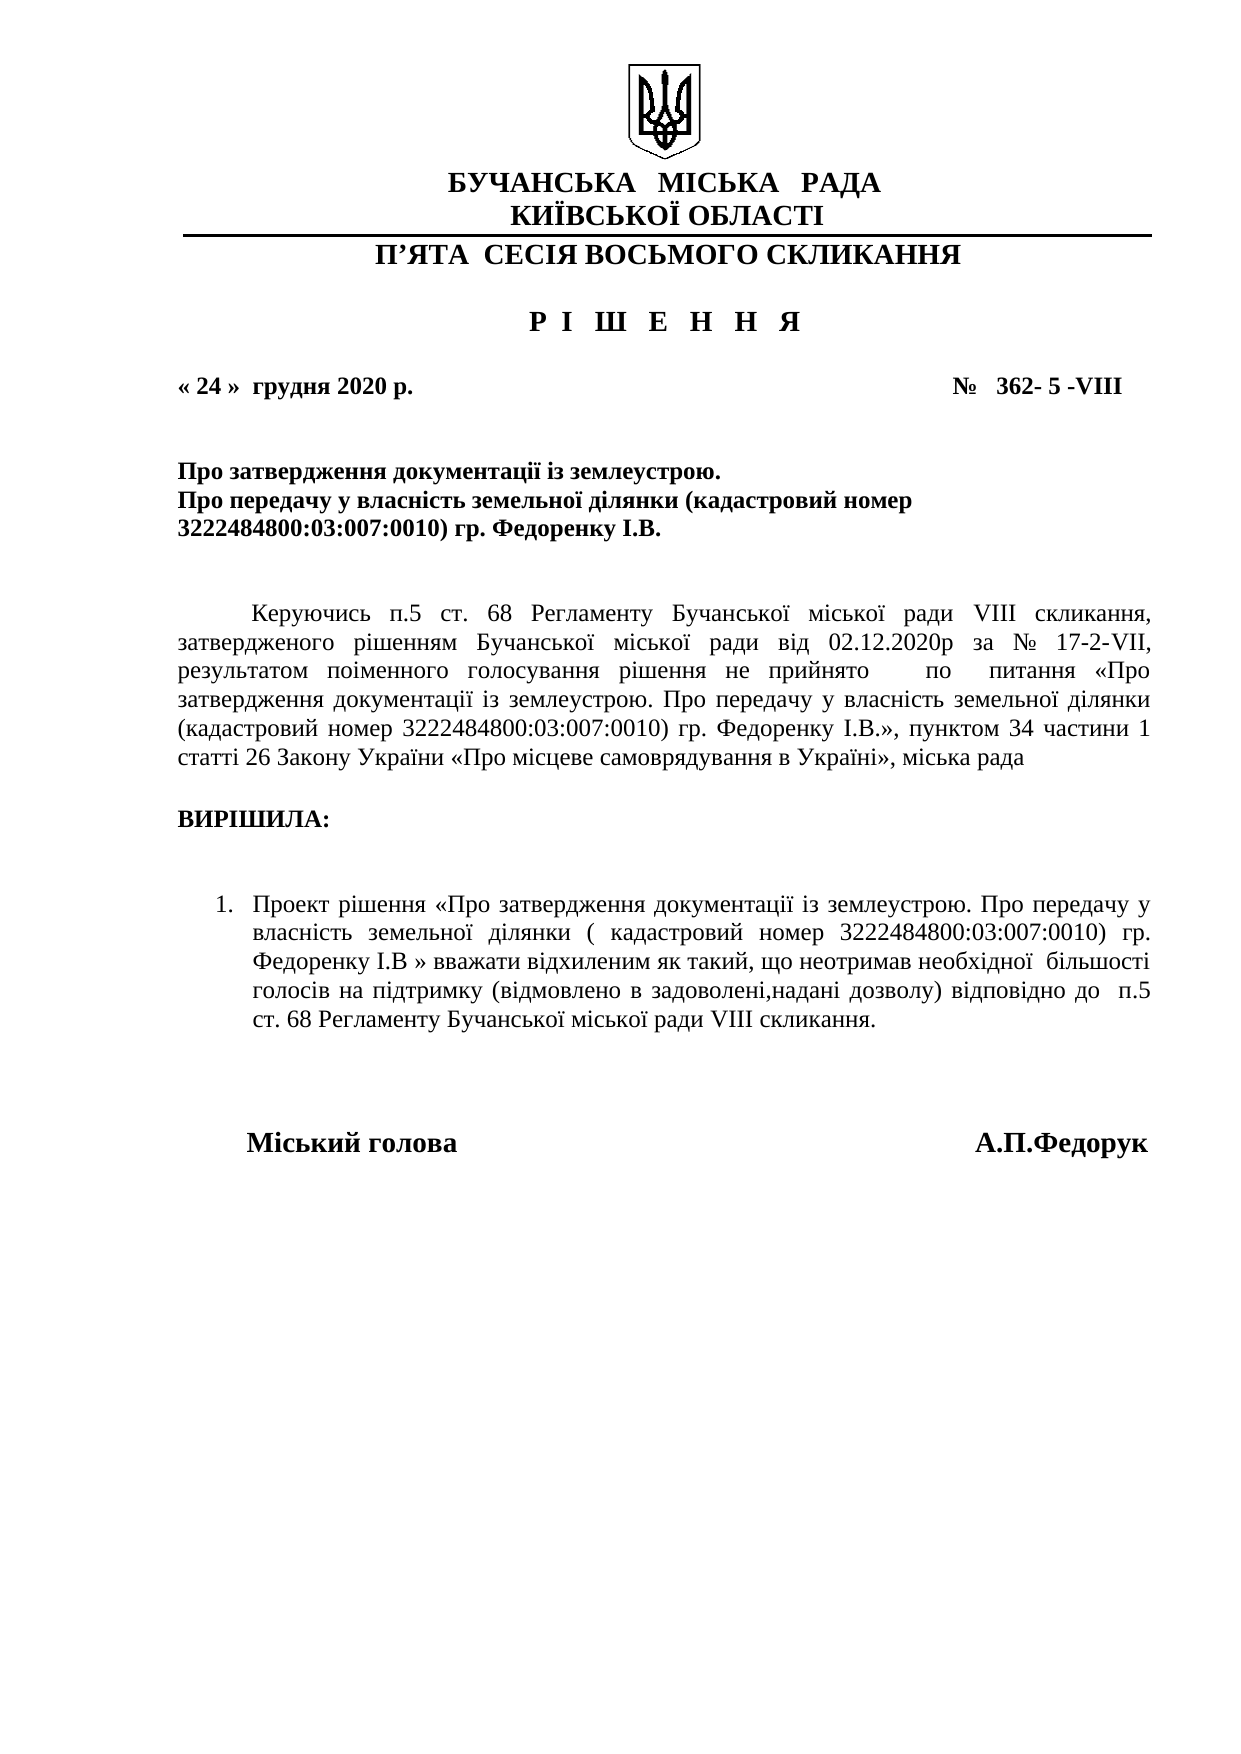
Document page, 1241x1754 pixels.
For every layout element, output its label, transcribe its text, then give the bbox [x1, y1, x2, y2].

text Про передачу у власність земельної ділянки (кадастровий номер 3222484800:03:007:0010) гр. Федоренку І.В. [177, 485, 1152, 542]
text КИЇВСЬКОЇ ОБЛАСТІ [183, 198, 1152, 234]
text Про затвердження документації із землеустрою. [177, 456, 1152, 485]
text Р І Ш Е Н Н Я [177, 304, 1152, 338]
text БУЧАНСЬКА МІСЬКА РАДА [177, 165, 1152, 198]
text Міський голова А.П.Федорук [177, 1125, 1152, 1159]
text ВИРІШИЛА: [177, 804, 1152, 833]
text « 24 » грудня 2020 р. № 362- 5 -VІІІ [177, 371, 1152, 400]
text Керуючись п.5 ст. 68 Регламенту Бучанської міської ради VІІІ скликання, затвердженого рішенням Бучанської міської ради від 02.12.2020р за № 17-2-VІІ, результатом поіменного голосування рішення не прийнято по питання «Про затвердження документації із землеустрою. Про передачу у власність земельної ділянки (кадастровий номер 3222484800:03:007:0010) гр. Федоренку І.В.», пунктом 34 частини 1 статті 26 Закону України «Про місцеве самоврядування в Україні», міська рада [177, 598, 1152, 771]
list Проект рішення «Про затвердження документації із землеустрою. Про передачу у власність земельної ділянки ( кадастровий номер 3222484800:03:007:0010) гр. Федоренку І.В » вважати відхиленим як такий, що неотримав необхідної більшості голосів на підтримку (відмовлено в задоволені,надані дозволу) відповідно до п.5 ст. 68 Регламенту Бучанської міської ради VІІІ скликання. [215, 889, 1152, 1032]
text П’ЯТА СЕСІЯ ВОСЬМОГО СКЛИКАННЯ [177, 237, 1152, 271]
